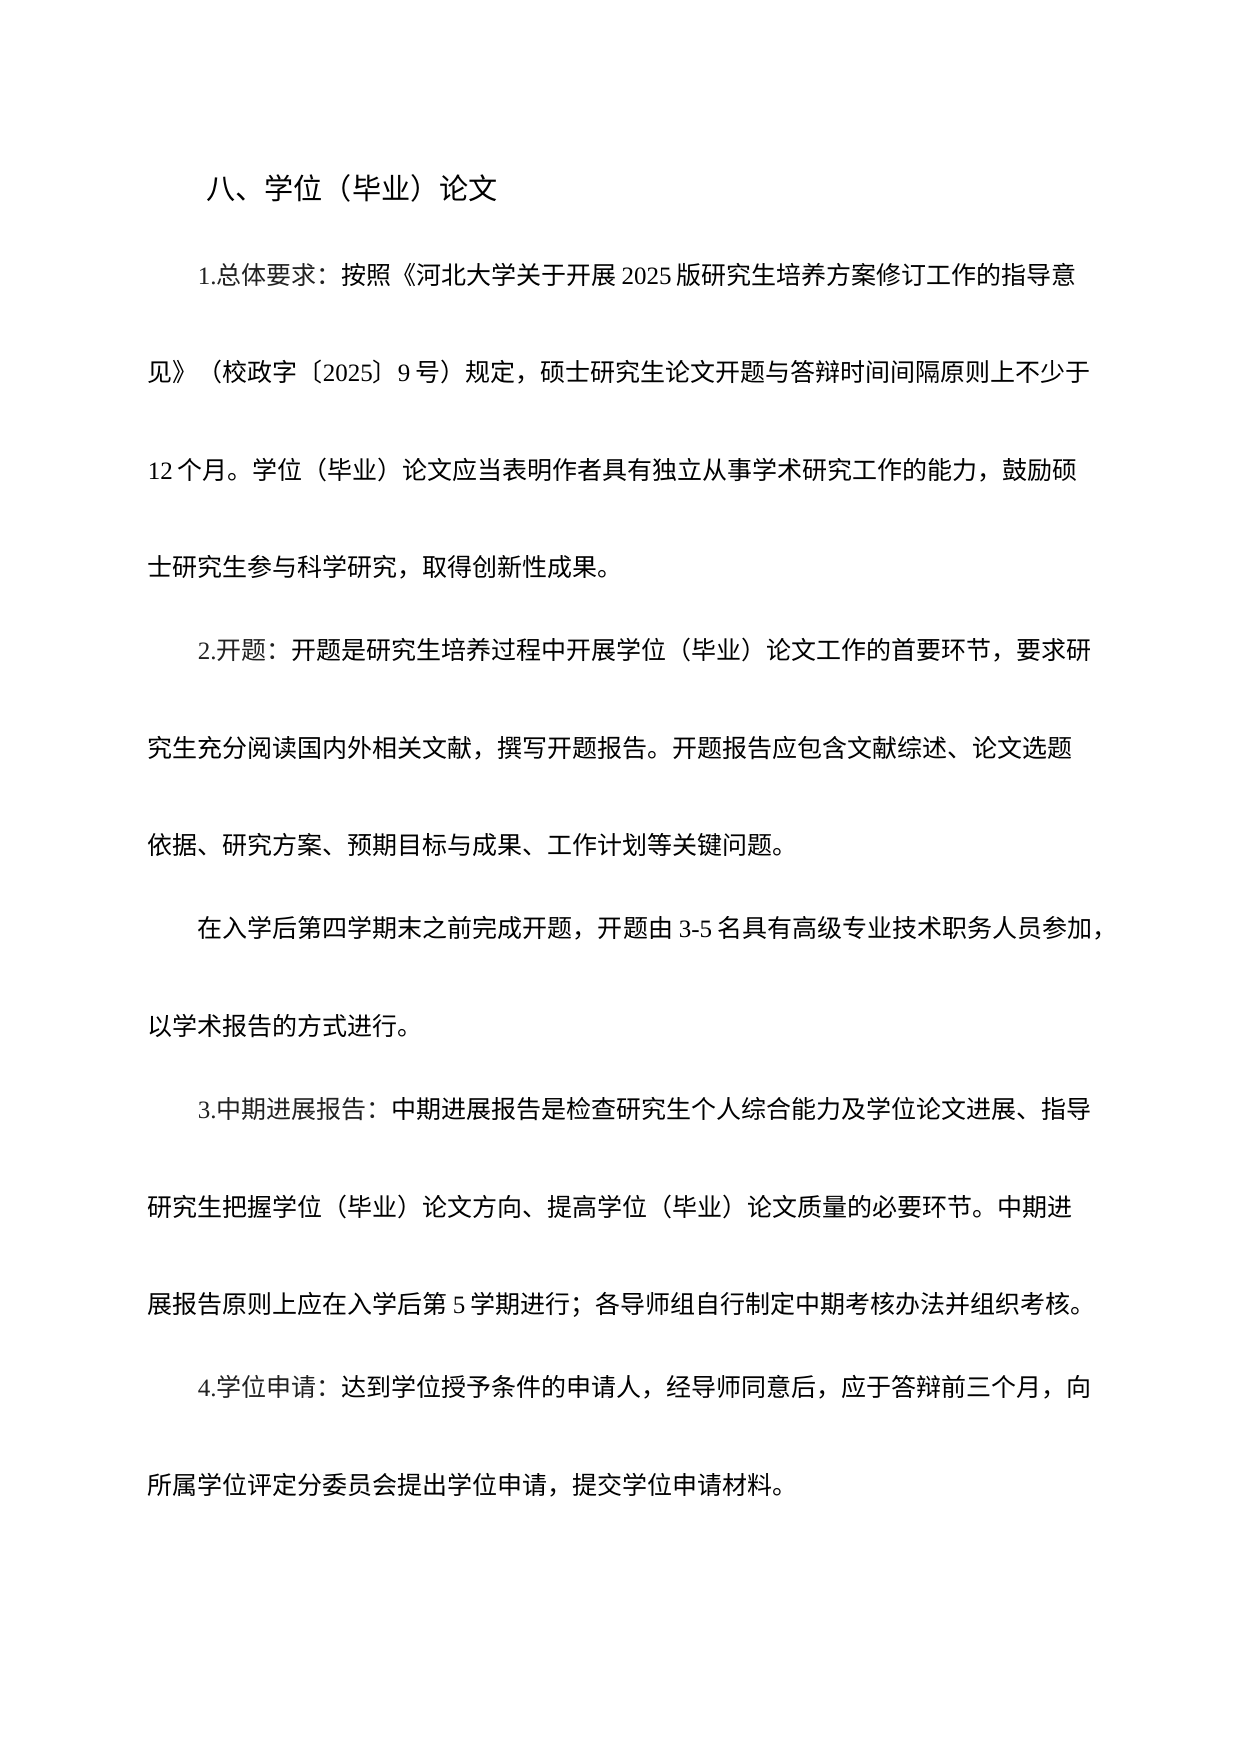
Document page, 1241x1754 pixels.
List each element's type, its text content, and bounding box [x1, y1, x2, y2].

text 八、学位（毕业）论文 [148, 154, 1092, 219]
text 3.中期进展报告：中期进展报告是检查研究生个人综合能力及学位论文进展、指导研究生把握学位（毕业）论文方向、提高学位（毕业）论文质量的必要环节。中期进展报告原则上应在入学后第5学期进行；各导师组自行制定中期考核办法并组织考核。 [148, 1075, 1092, 1335]
text 2.开题：开题是研究生培养过程中开展学位（毕业）论文工作的首要环节，要求研究生充分阅读国内外相关文献，撰写开题报告。开题报告应包含文献综述、论文选题依据、研究方案、预期目标与成果、工作计划等关键问题。 [148, 616, 1092, 876]
text 1.总体要求：按照《河北大学关于开展2025版研究生培养方案修订工作的指导意见》（校政字〔2025〕9号）规定，硕士研究生论文开题与答辩时间间隔原则上不少于12个月。学位（毕业）论文应当表明作者具有独立从事学术研究工作的能力，鼓励硕士研究生参与科学研究，取得创新性成果。 [148, 241, 1092, 598]
text 在入学后第四学期末之前完成开题，开题由3-5名具有高级专业技术职务人员参加，以学术报告的方式进行。 [148, 894, 1092, 1057]
text 4.学位申请：达到学位授予条件的申请人，经导师同意后，应于答辩前三个月，向所属学位评定分委员会提出学位申请，提交学位申请材料。 [148, 1353, 1092, 1516]
